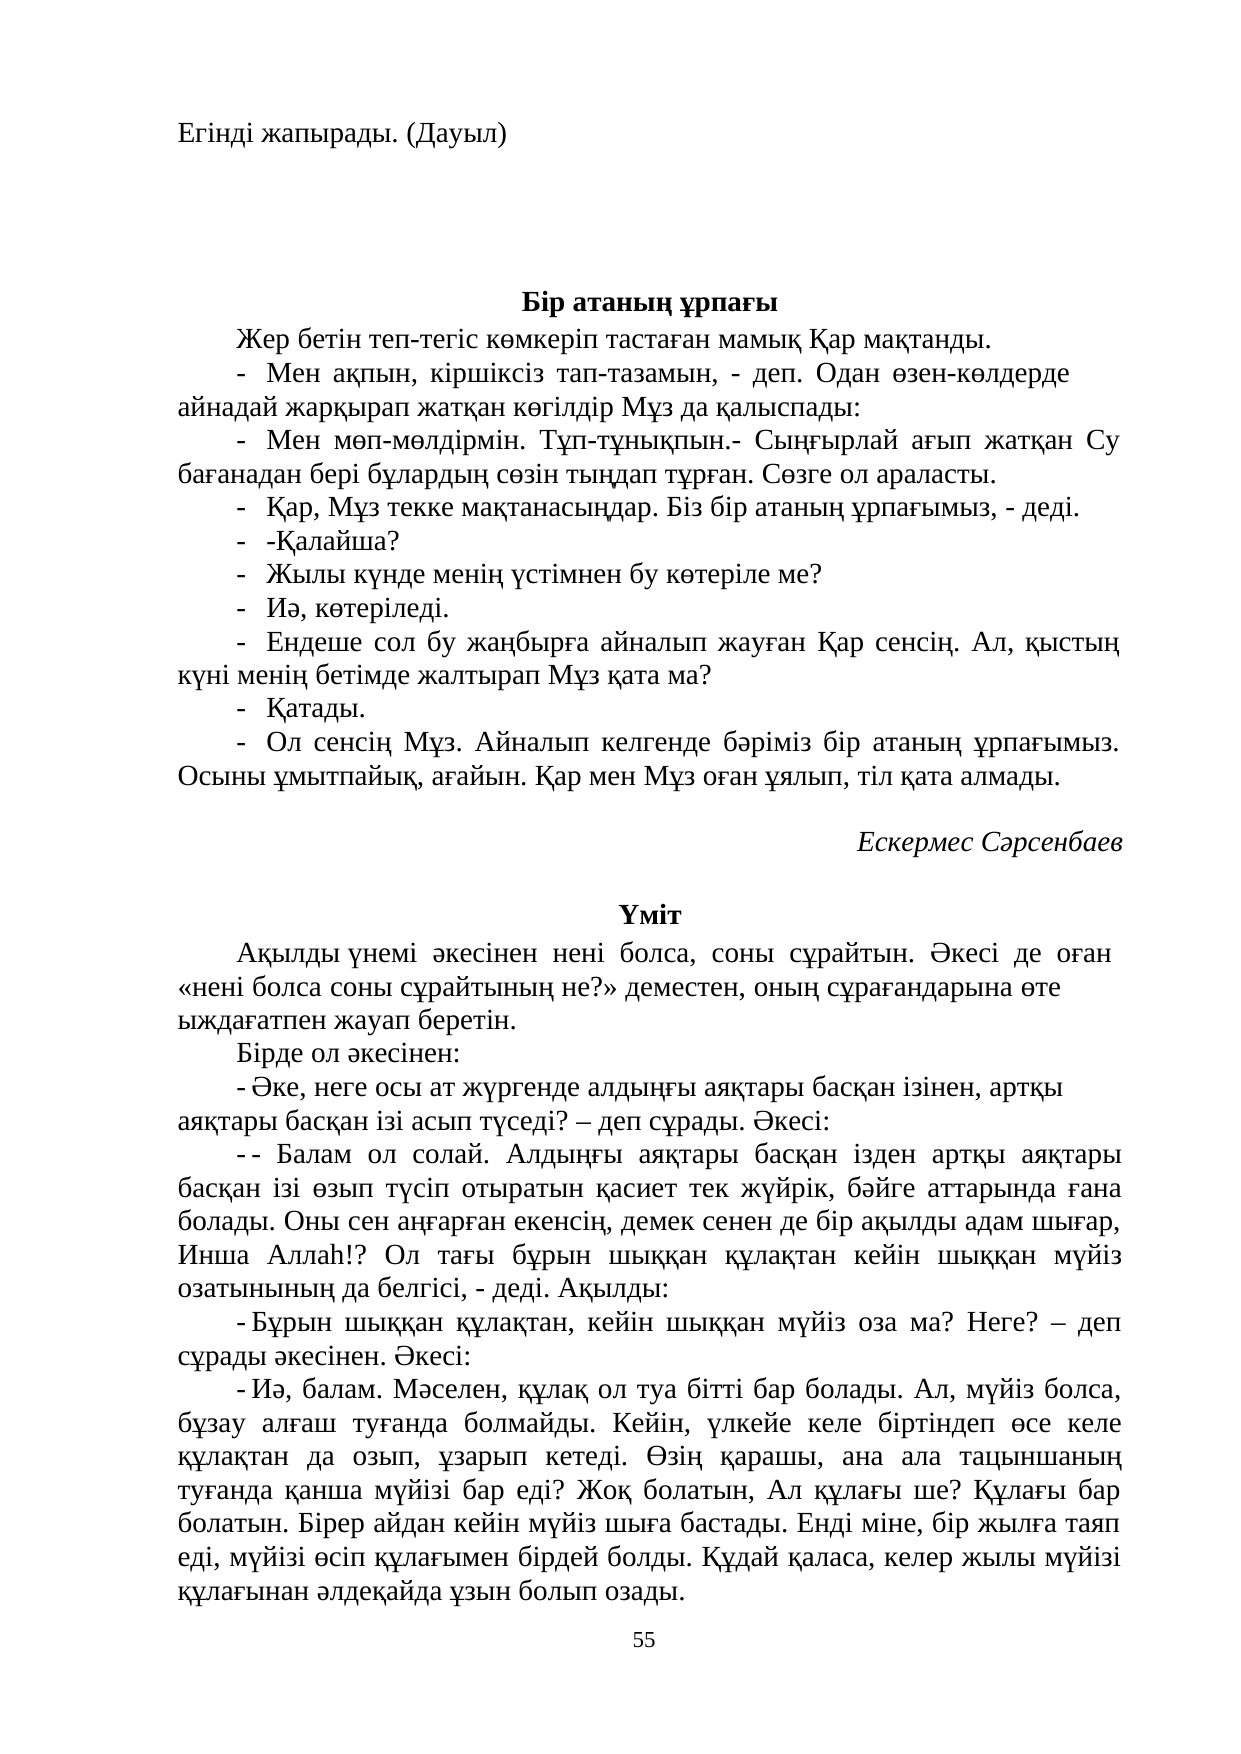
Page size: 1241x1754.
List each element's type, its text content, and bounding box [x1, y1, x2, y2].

text Егінді жапырады. (Дауыл) [177, 115, 1173, 149]
list -Қалайша? [236, 523, 1173, 557]
text Ескермес Сәрсенбаев [48, 824, 1123, 858]
list Әке, неге осы ат жүргенде алдыңғы аяқтары басқан ізінен, артқы аяқтары басқан ізі асып түседі? – деп сұрады. Әкесі: [177, 1069, 1122, 1136]
text Бірде ол әкесінен: [236, 1036, 1173, 1069]
list Бұрын шыққан құлақтан, кейін шыққан мүйіз оза ма? Неге? – деп сұрады әкесінен. Әкесі: [177, 1304, 1123, 1371]
list Мен мөп-мөлдірмін. Тұп-тұнықпын.- Сыңғырлай ағып жатқан Су бағанадан бері бұлардың сөзін тыңдап тұрған. Сөзге ол араласты. [177, 422, 1123, 489]
list Қар, Мұз текке мақтанасыңдар. Біз бір атаның ұрпағымыз, - деді. [236, 489, 1173, 523]
list Ендеше сол бу жаңбырға айналып жауған Қар сенсің. Ал, қыстың күні менің бетімде жалтырап Мұз қата ма? [177, 624, 1122, 691]
list Ол сенсің Мұз. Айналып келгенде бәріміз бір атаның ұрпағымыз. Осыны ұмытпайық, ағайын. Қар мен Мұз оған ұялып, тіл қата алмады. [177, 724, 1122, 791]
text Ақылды үнемі әкесінен нені болса, соны сұрайтын. Әкесі де оған [236, 935, 1173, 969]
list Жылы күнде менің үстімнен бу көтеріле ме? [236, 557, 1173, 590]
subtitle Бір атаның ұрпағы [522, 284, 1173, 317]
text Жер бетін теп-тегіс көмкеріп тастаған мамық Қар мақтанды. [236, 322, 1173, 355]
list Иә, көтеріледі. [236, 590, 1173, 624]
text «нені болса соны сұрайтының не?» деместен, оның сұрағандарына өте ыждағатпен жауап беретін. [177, 969, 1173, 1036]
list Қатады. [236, 691, 1173, 724]
list Мен ақпын, кіршіксіз тап-тазамын, - деп. Одан өзен-көлдерде айнадай жарқырап жатқан көгілдір Мұз да қалыспады: [177, 355, 1123, 422]
list Иә, балам. Мәселен, құлақ ол туа бітті бар болады. Ал, мүйіз болса, бұзау алғаш туғанда болмайды. Кейін, үлкейе келе біртіндеп өсе келе құлақтан да озып, ұзарып кетеді. Өзің қарашы, ана ала тацыншаның туғанда қанша мүйізі бар еді? Жоқ болатын, Ал құлағы ше? Құлағы бар болатын. Бірер айдан кейін мүйіз шыға бастады. Енді міне, бір жылға таяп еді, мүйізі өсіп құлағымен бірдей болды. Құдай қаласа, келер жылы мүйізі құлағынан әлдеқайда ұзын болып озады. [177, 1371, 1122, 1606]
subtitle Үміт [618, 897, 1173, 931]
list - Балам ол солай. Алдыңғы аяқтары басқан ізден артқы аяқтары басқан ізі өзып түсіп отыратын қасиет тек жүйрік, бәйге аттарында ғана болады. Оны сен аңғарған екенсің, демек сенен де бір ақылды адам шығар, Инша Аллаһ!? Ол тағы бұрын шыққан құлақтан кейін шыққан мүйіз озатынының да белгісі, - деді. Ақылды: [177, 1136, 1122, 1304]
